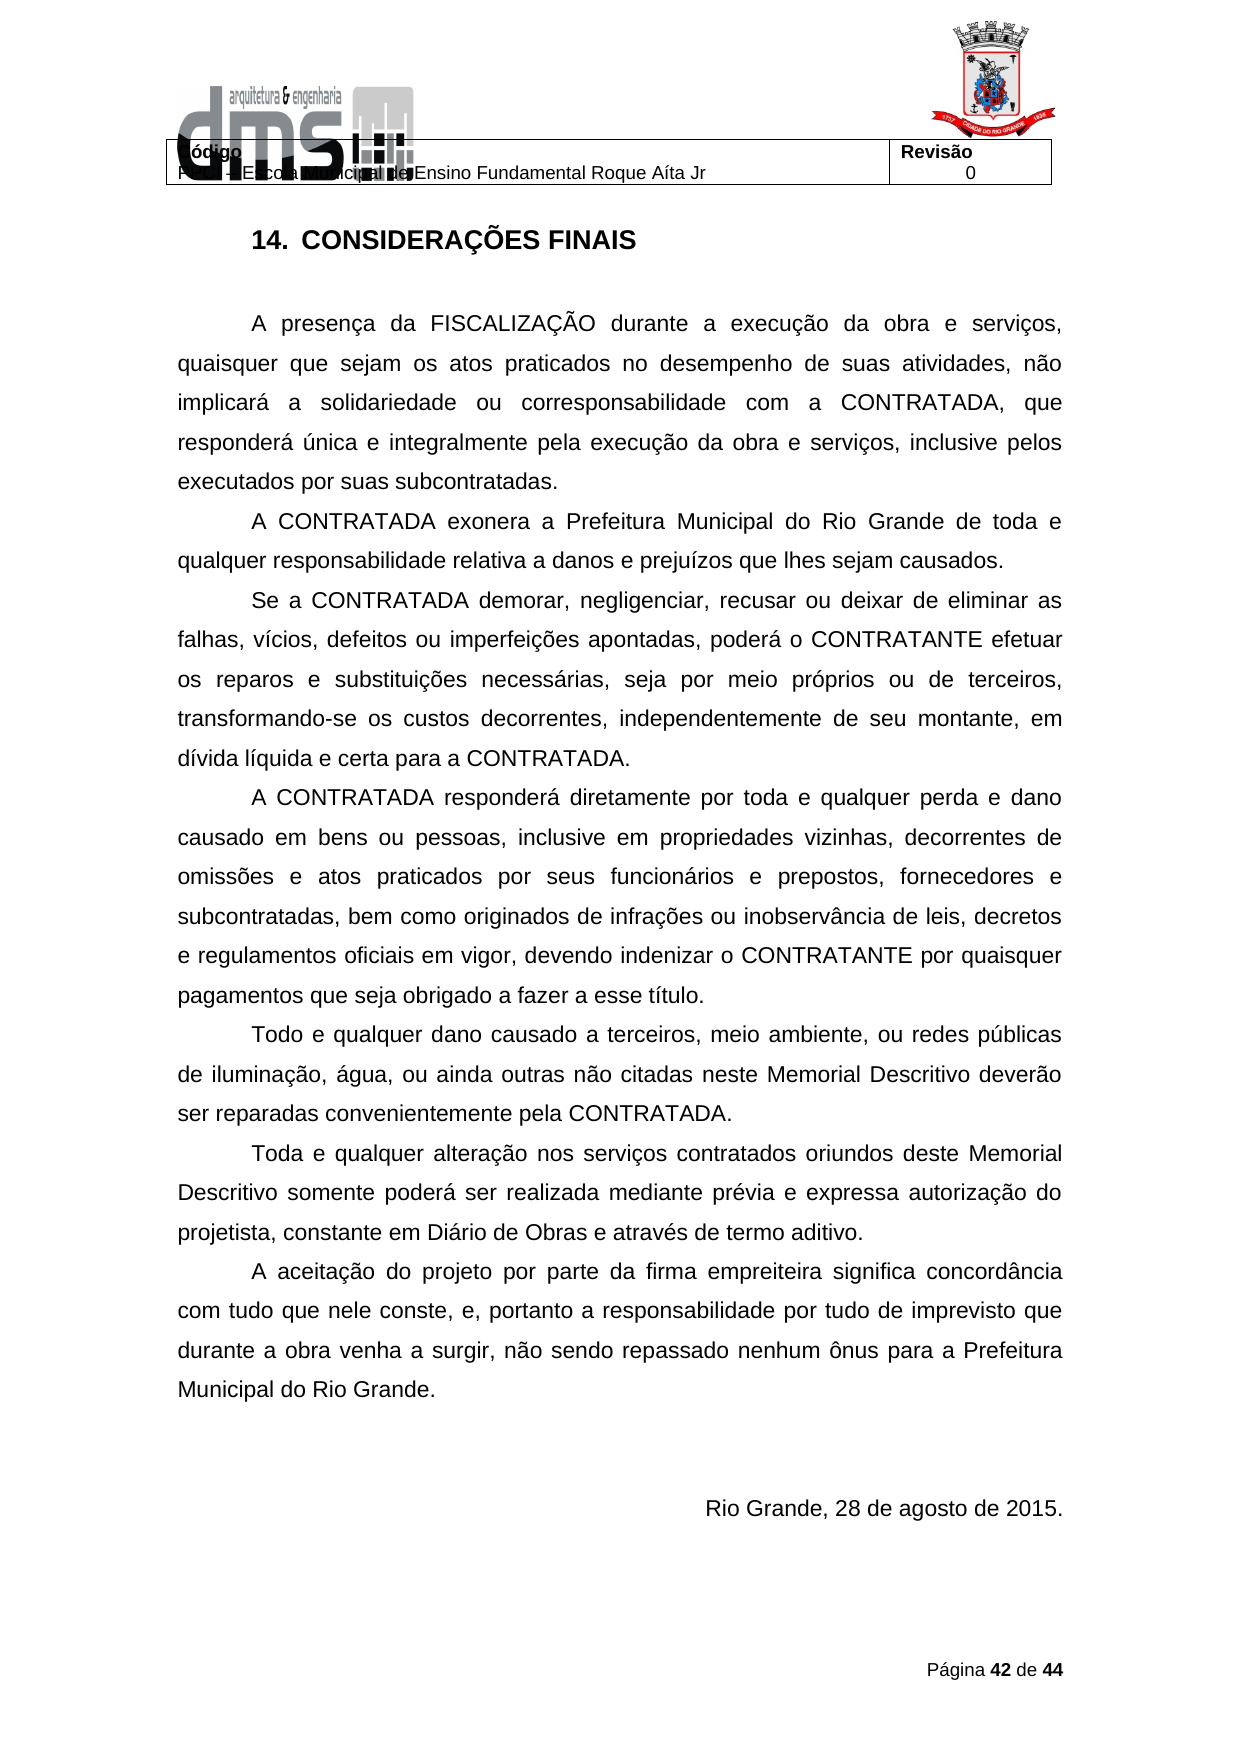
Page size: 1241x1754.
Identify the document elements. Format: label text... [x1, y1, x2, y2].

picture [931, 21, 1056, 138]
text Toda e qualquer alteração nos serviços contratados oriundos deste Memorial Descritivo somente poderá ser realizada mediante prévia e expressa autorização do projetista, constante em Diário de Obras e através de termo aditivo. [177, 1139, 1063, 1245]
subtitle CONSIDERAÇÕES FINAIS [177, 224, 1063, 255]
text A aceitação do projeto por parte da firma empreiteira significa concordância com tudo que nele conste, e, portanto a responsabilidade por tudo de imprevisto que durante a obra venha a surgir, não sendo repassado nenhum ônus para a Prefeitura Municipal do Rio Grande. [177, 1258, 1063, 1403]
picture [177, 86, 414, 139]
text Rio Grande, 28 de agosto de 2015. [177, 1495, 1063, 1521]
text Todo e qualquer dano causado a terceiros, meio ambiente, ou redes públicas de iluminação, água, ou ainda outras não citadas neste Memorial Descritivo deverão ser reparadas convenientemente pela CONTRATADA. [177, 1021, 1063, 1126]
picture [177, 140, 414, 181]
text A presença da FISCALIZAÇÃO durante a execução da obra e serviços, quaisquer que sejam os atos praticados no desempenho de suas atividades, não implicará a solidariedade ou corresponsabilidade com a CONTRATADA, que responderá única e integralmente pela execução da obra e serviços, inclusive pelos executados por suas subcontratadas. [177, 310, 1063, 495]
text Se a CONTRATADA demorar, negligenciar, recusar ou deixar de eliminar as falhas, vícios, defeitos ou imperfeições apontadas, poderá o CONTRATANTE efetuar os reparos e substituições necessárias, seja por meio próprios ou de terceiros, transformando-se os custos decorrentes, independentemente de seu montante, em dívida líquida e certa para a CONTRATADA. [177, 587, 1063, 771]
text A CONTRATADA responderá diretamente por toda e qualquer perda e dano causado em bens ou pessoas, inclusive em propriedades vizinhas, decorrentes de omissões e atos praticados por seus funcionários e prepostos, fornecedores e subcontratadas, bem como originados de infrações ou inobservância de leis, decretos e regulamentos oficiais em vigor, devendo indenizar o CONTRATANTE por quaisquer pagamentos que seja obrigado a fazer a esse título. [177, 784, 1063, 1008]
text A CONTRATADA exonera a Prefeitura Municipal do Rio Grande de toda e qualquer responsabilidade relativa a danos e prejuízos que lhes sejam causados. [177, 508, 1063, 574]
